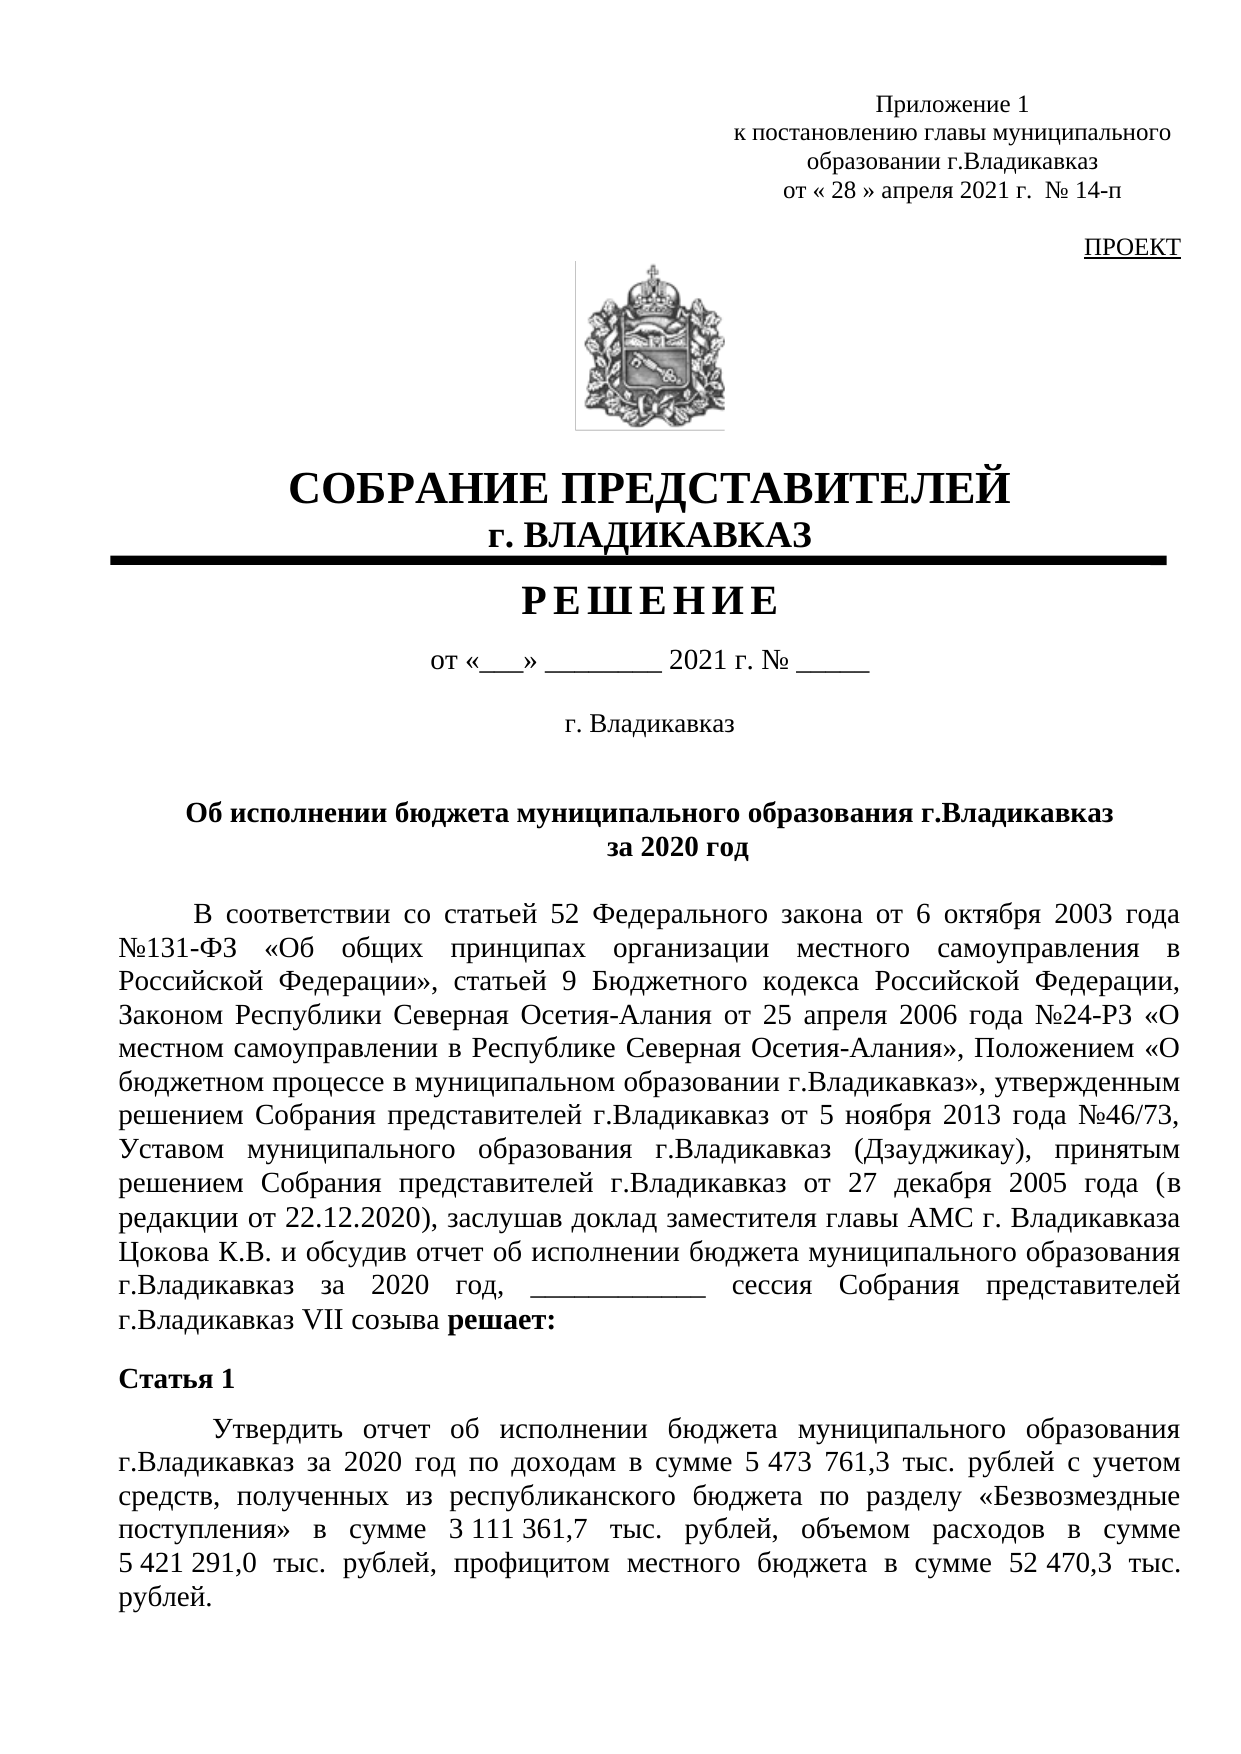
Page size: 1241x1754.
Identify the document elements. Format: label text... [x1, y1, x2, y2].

text Статья 1 [118, 1361, 1181, 1394]
text Приложение 1 [723, 89, 1181, 117]
text В соответствии со статьей 52 Федерального закона от 6 октября 2003 года №131-ФЗ «Об общих принципах организации местного самоуправления в Российской Федерации», статьей 9 Бюджетного кодекса Российской Федерации, Законом Республики Северная Осетия-Алания от 25 апреля 2006 года №24-РЗ «О местном самоуправлении в Республике Северная Осетия-Алания», Положением «О бюджетном процессе в муниципальном образовании г.Владикавказ», утвержденным решением Собрания представителей г.Владикавказ от 5 ноября 2013 года №46/73, Уставом муниципального образования г.Владикавказ (Дзауджикау), принятым решением Собрания представителей г.Владикавказ от 27 декабря 2005 года (в редакции от 22.12.2020), заслушав доклад заместителя главы АМС г. Владикавказа Цокова К.В. и обсудив отчет об исполнении бюджета муниципального образования г.Владикавказ за 2020 год, ____________ сессия Собрания представителей г.Владикавказ VII созыва решает: [118, 896, 1181, 1336]
text ПРОЕКТ [118, 232, 1181, 261]
text г. Владикавказ [118, 707, 1181, 738]
text Утвердить отчет об исполнении бюджета муниципального образования г.Владикавказ за 2020 год по доходам в сумме 5 473 761,3 тыс. рублей с учетом средств, полученных из республиканского бюджета по разделу «Безвозмездные поступления» в сумме 3 111 361,7 тыс. рублей, объемом расходов в сумме 5 421 291,0 тыс. рублей, профицитом местного бюджета в сумме 52 470,3 тыс. рублей. [118, 1411, 1181, 1612]
picture [574, 261, 725, 432]
text г. ВЛАДИКАВКАЗ [118, 513, 1181, 556]
text РЕШЕНИЕ [118, 575, 1181, 623]
text СОБРАНИЕ ПРЕДСТАВИТЕЛЕЙ [118, 460, 1181, 513]
text от «___» ________ 2021 г. № _____ [118, 642, 1181, 676]
text Об исполнении бюджета муниципального образования г.Владикавказ [118, 796, 1181, 829]
subtitle от « 28 » апреля 2021 г. № 14-п [723, 175, 1181, 204]
text за 2020 год [118, 829, 1181, 863]
text к постановлению главы муниципального образовании г.Владикавказ [723, 117, 1181, 175]
